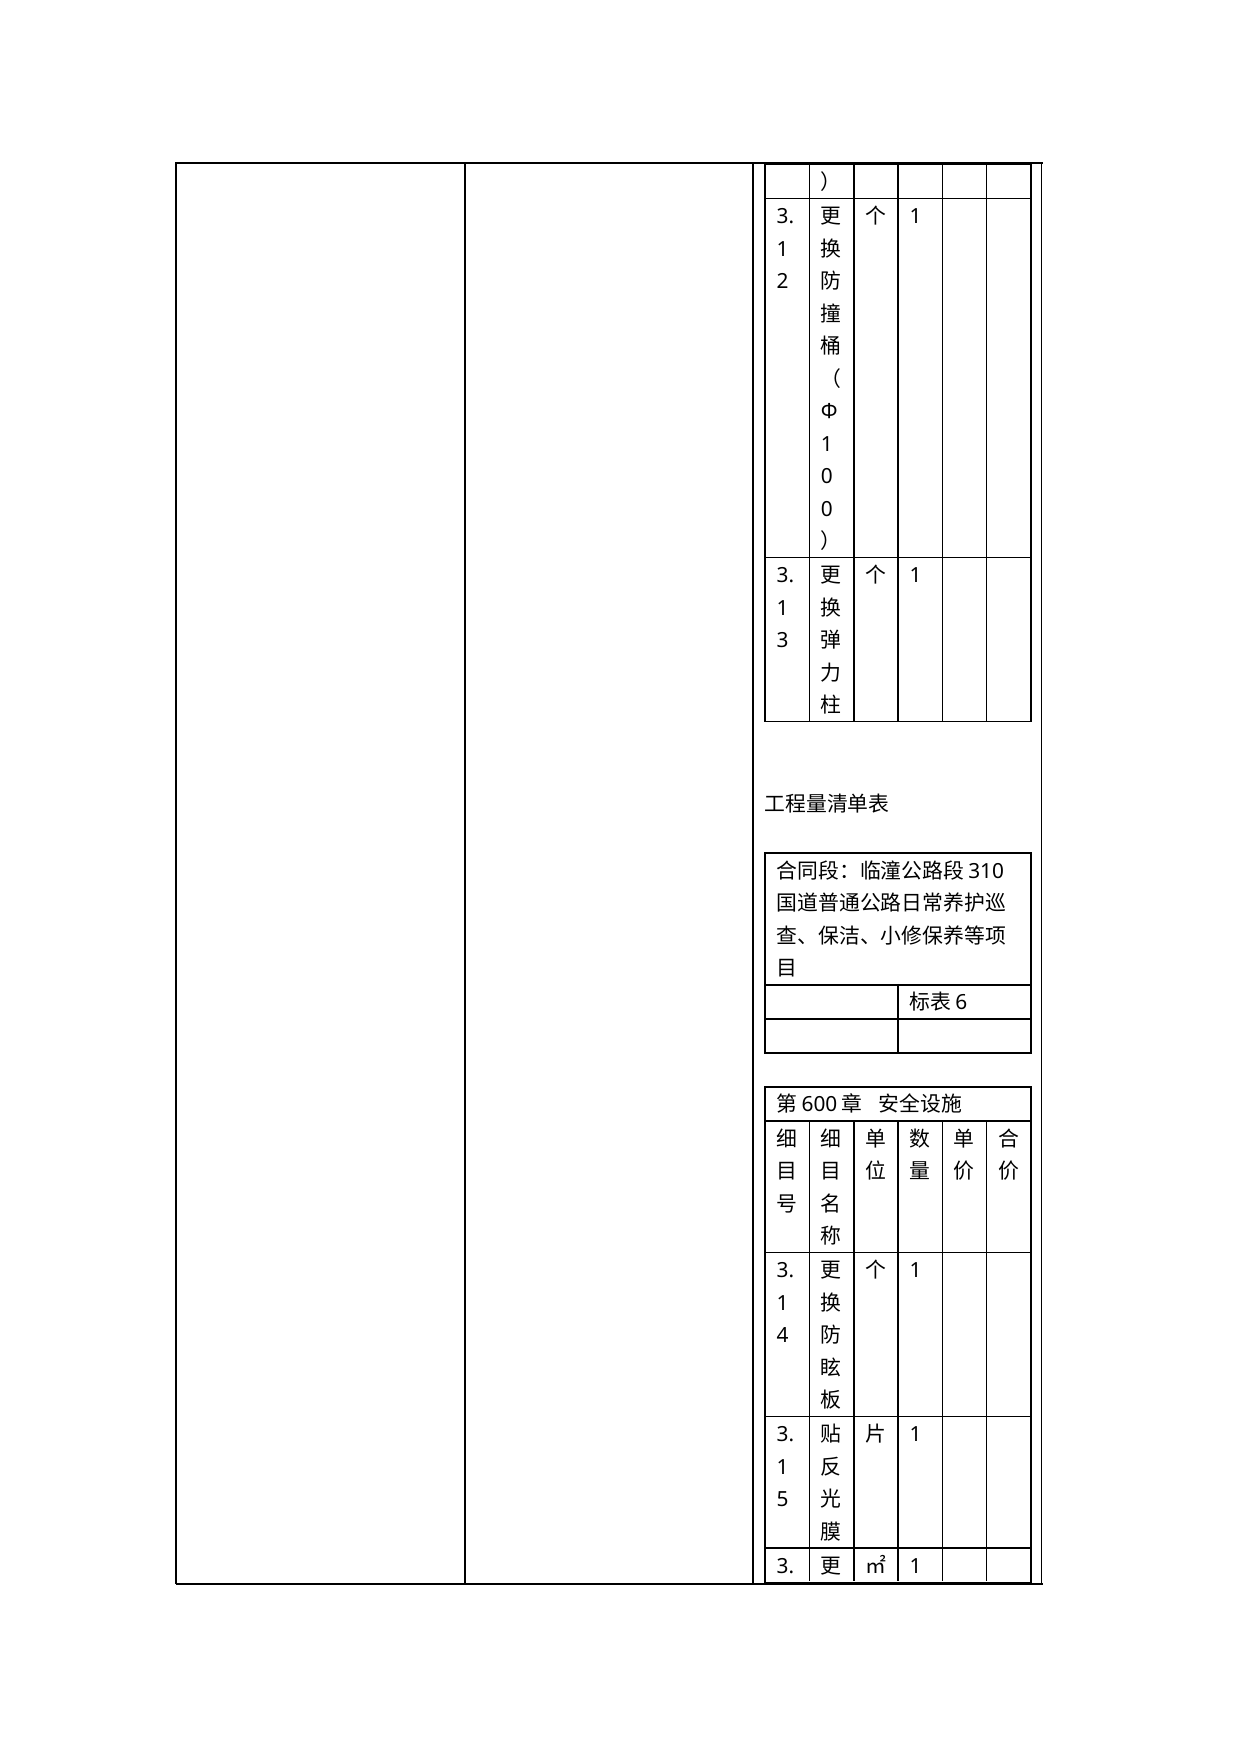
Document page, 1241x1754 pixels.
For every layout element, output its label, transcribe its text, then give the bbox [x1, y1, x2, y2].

table_cell [466, 164, 752, 1583]
table_cell 1 [177, 164, 464, 1583]
